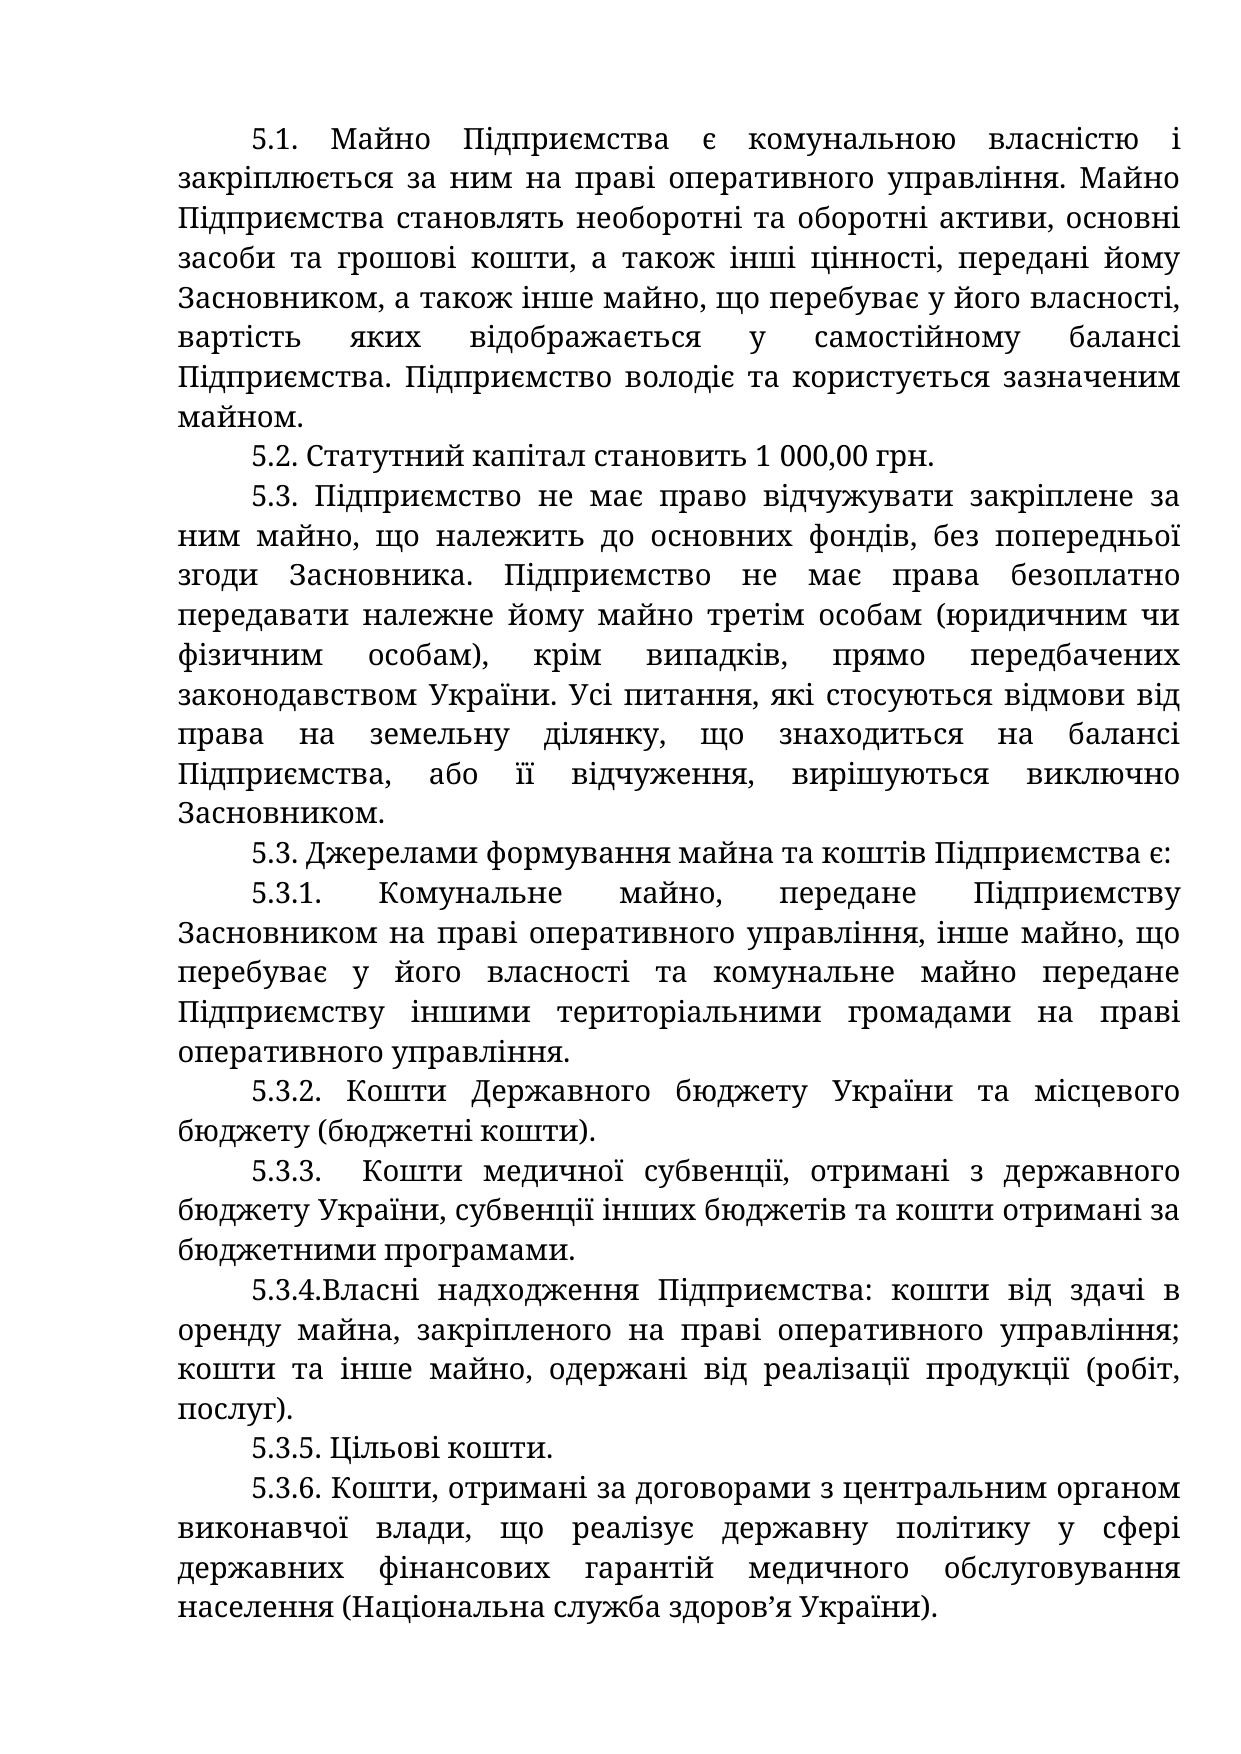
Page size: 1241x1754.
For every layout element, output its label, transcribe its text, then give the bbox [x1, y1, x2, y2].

text 5.3. Джерелами формування майна та коштів Підприємства є: [177, 832, 1181, 872]
text 5.3.1. Комунальне майно, передане Підприємству Засновником на праві оперативного управління, інше майно, що перебуває у його власності та комунальне майно передане Підприємству іншими територіальними громадами на праві оперативного управління. [177, 872, 1181, 1071]
text 5.3.4.Власні надходження Підприємства: кошти від здачі в оренду майна, закріпленого на праві оперативного управління; кошти та інше майно, одержані від реалізації продукції (робіт, послуг). [177, 1269, 1181, 1428]
text 5.1. Майно Підприємства є комунальною власністю і закріплюється за ним на праві оперативного управління. Майно Підприємства становлять необоротні та оборотні активи, основні засоби та грошові кошти, а також інші цінності, передані йому Засновником, а також інше майно, що перебуває у його власності, вартість яких відображається у самостійному балансі Підприємства. Підприємство володіє та користується зазначеним майном. [177, 118, 1181, 436]
text 5.3.6. Кошти, отримані за договорами з центральним органом виконавчої влади, що реалізує державну політику у сфері державних фінансових гарантій медичного обслуговування населення (Національна служба здоров’я України). [177, 1467, 1181, 1626]
text 5.3.3. Кошти медичної субвенції, отримані з державного бюджету України, субвенції інших бюджетів та кошти отримані за бюджетними програмами. [177, 1150, 1181, 1269]
text 5.3.5. Цільові кошти. [177, 1428, 1181, 1467]
text 5.3. Підприємство не має право відчужувати закріплене за ним майно, що належить до основних фондів, без попередньої згоди Засновника. Підприємство не має права безоплатно передавати належне йому майно третім особам (юридичним чи фізичним особам), крім випадків, прямо передбачених законодавством України. Усі питання, які стосуються відмови від права на земельну ділянку, що знаходиться на балансі Підприємства, або її відчуження, вирішуються виключно Засновником. [177, 475, 1181, 832]
text 5.3.2. Кошти Державного бюджету України та місцевого бюджету (бюджетні кошти). [177, 1071, 1181, 1150]
text 5.2. Статутний капітал становить 1 000,00 грн. [177, 436, 1181, 475]
